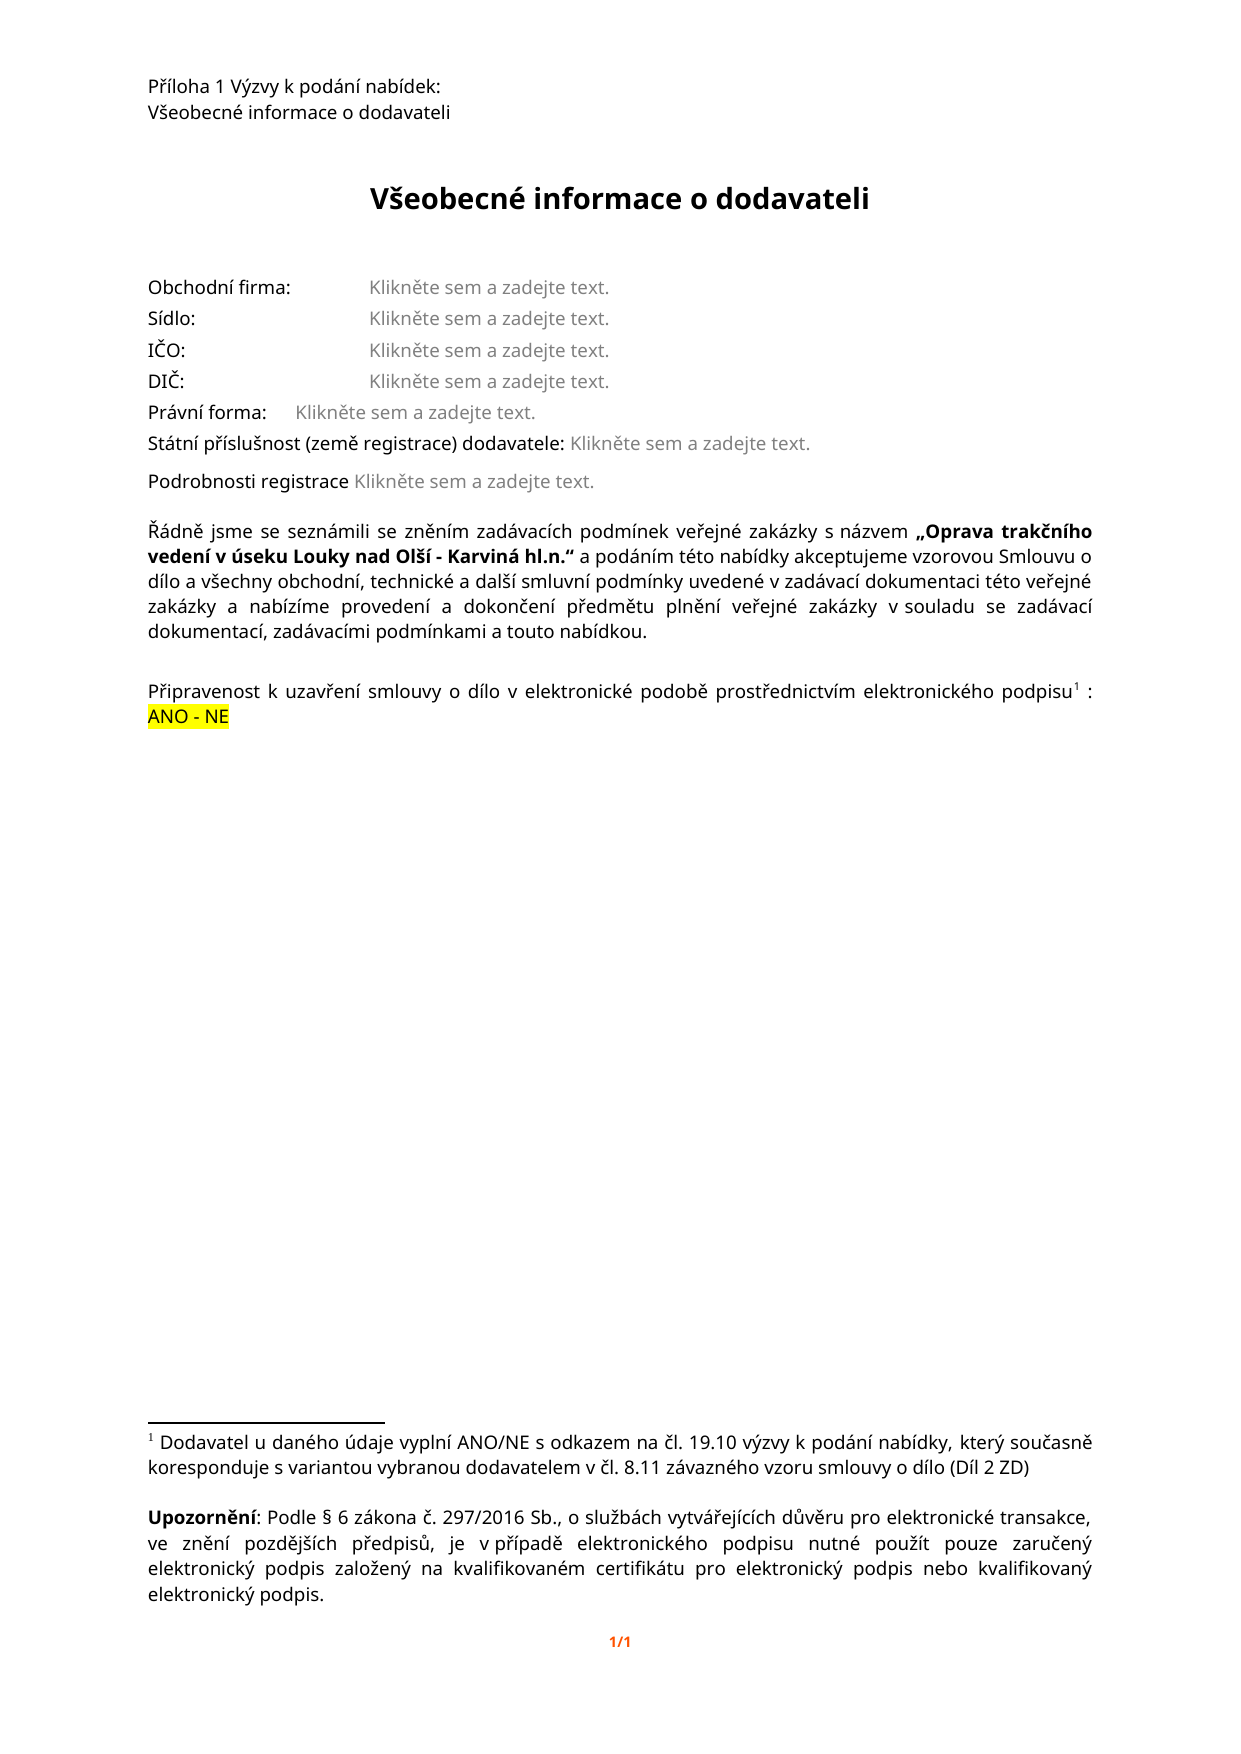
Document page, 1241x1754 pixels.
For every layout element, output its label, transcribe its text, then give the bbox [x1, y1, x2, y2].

text Právní forma: [148, 399, 1093, 424]
title Všeobecné informace o dodavateli [148, 178, 1093, 218]
text IČO: [148, 337, 1093, 362]
text Připravenost k uzavření smlouvy o dílo v elektronické podobě prostřednictvím elektronického podpisu1 : [148, 678, 1093, 729]
text DIČ: [148, 368, 1093, 393]
text Státní příslušnost (země registrace) dodavatele: [148, 431, 1093, 456]
text Sídlo: [148, 306, 1093, 331]
text Řádně jsme se seznámili se zněním zadávacích podmínek veřejné zakázky s názvem „Oprava trakčního vedení v úseku Louky nad Olší - Karviná hl.n.“ a podáním této nabídky akceptujeme vzorovou Smlouvu o dílo a všechny obchodní, technické a další smluvní podmínky uvedené v zadávací dokumentaci této veřejné zakázky a nabízíme provedení a dokončení předmětu plnění veřejné zakázky v souladu se zadávací dokumentací, zadávacími podmínkami a touto nabídkou. [148, 518, 1093, 643]
text Podrobnosti registrace [148, 468, 1093, 493]
text Obchodní firma: [148, 274, 1093, 299]
